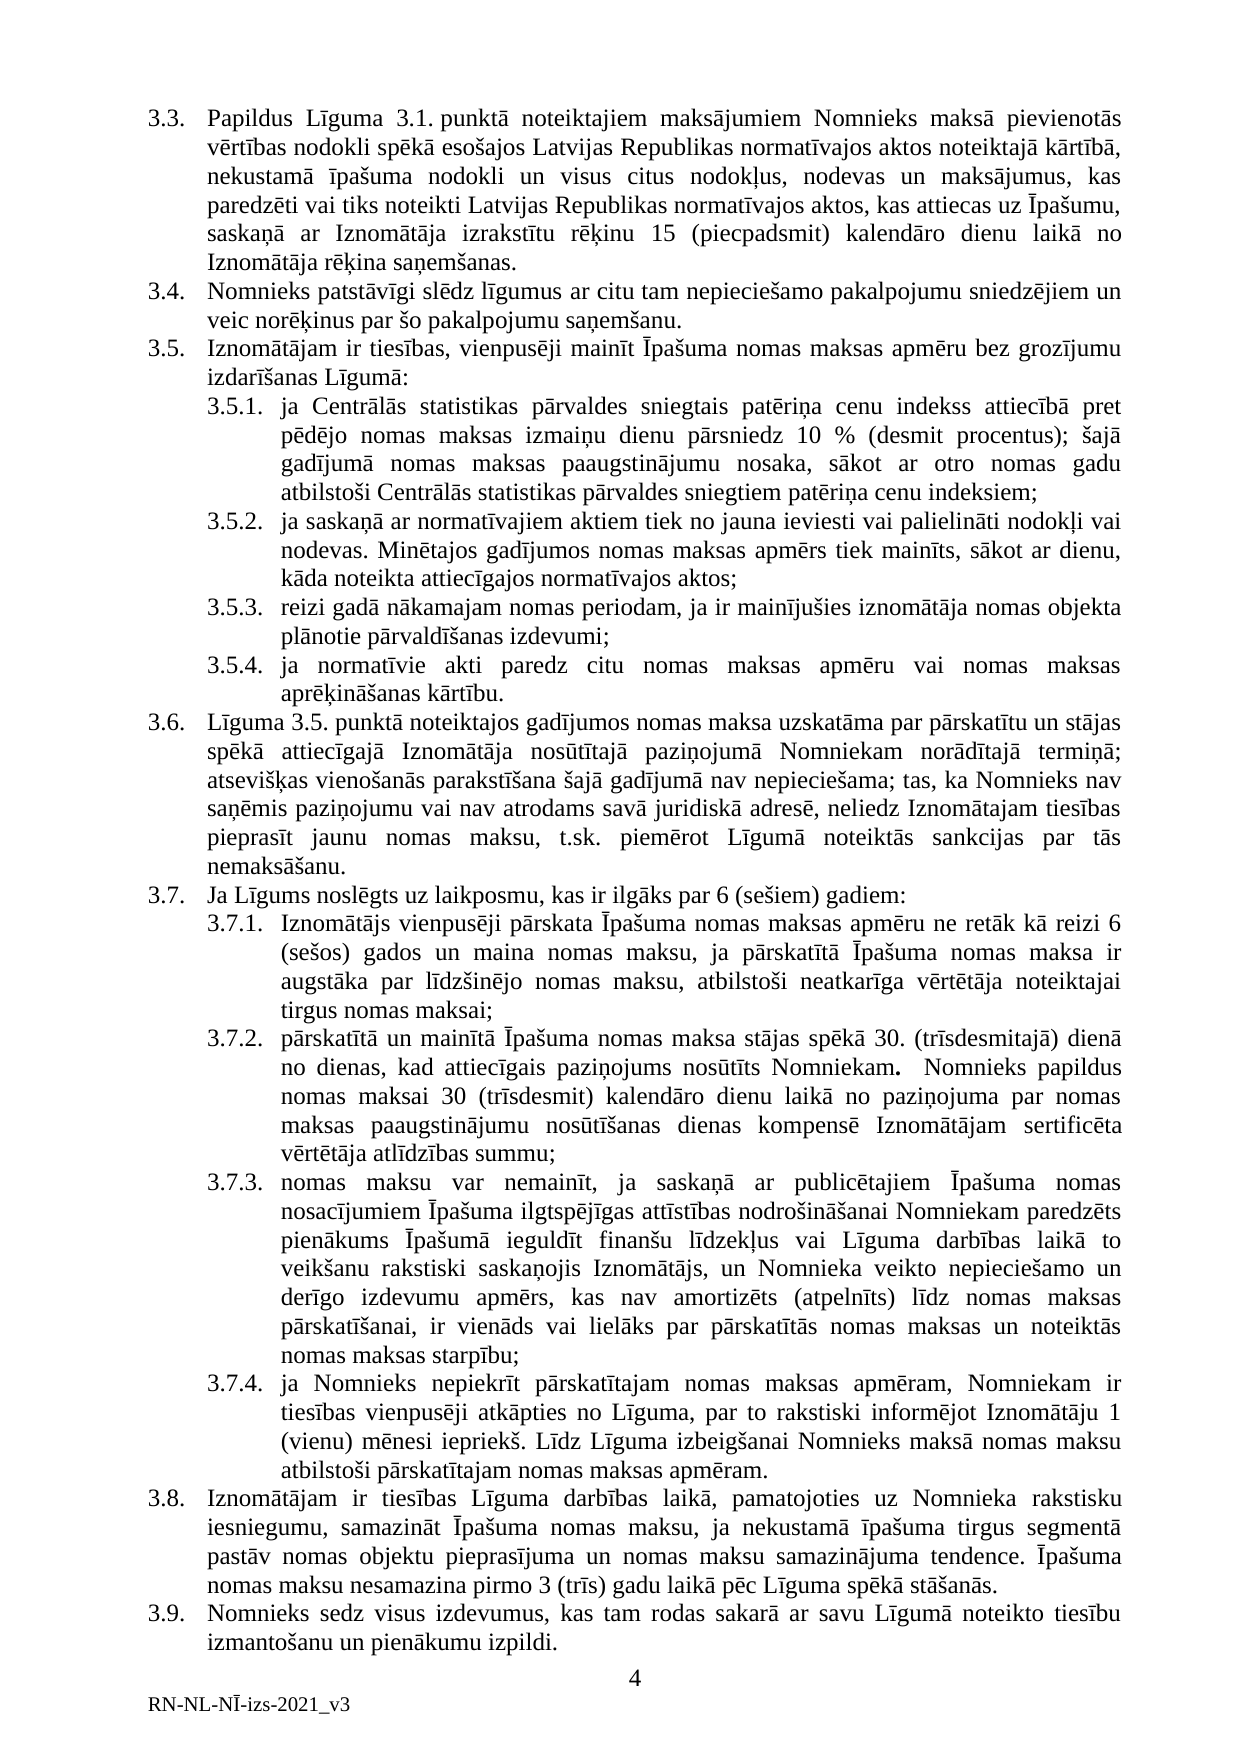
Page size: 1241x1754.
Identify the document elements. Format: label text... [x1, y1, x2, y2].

list reizi gadā nākamajam nomas periodam, ja ir mainījušies iznomātāja nomas objekta plānotie pārvaldīšanas izdevumi; [207, 592, 1122, 650]
list ja Centrālās statistikas pārvaldes sniegtais patēriņa cenu indekss attiecībā pret pēdējo nomas maksas izmaiņu dienu pārsniedz 10 % (desmit procentus); šajā gadījumā nomas maksas paaugstinājumu nosaka, sākot ar otro nomas gadu atbilstoši Centrālās statistikas pārvaldes sniegtiem patēriņa cenu indeksiem; [207, 391, 1122, 506]
list pārskatītā un mainītā Īpašuma nomas maksa stājas spēkā 30. (trīsdesmitajā) dienā no dienas, kad attiecīgais paziņojums nosūtīts Nomniekam. Nomnieks papildus nomas maksai 30 (trīsdesmit) kalendāro dienu laikā no paziņojuma par nomas maksas paaugstinājumu nosūtīšanas dienas kompensē Iznomātājam sertificēta vērtētāja atlīdzības summu; [207, 1023, 1122, 1167]
list Nomnieks sedz visus izdevumus, kas tam rodas sakarā ar savu Līgumā noteikto tiesību izmantošanu un pienākumu izpildi. [148, 1598, 1122, 1656]
list Iznomātājam ir tiesības, vienpusēji mainīt Īpašuma nomas maksas apmēru bez grozījumu izdarīšanas Līgumā: [148, 333, 1122, 391]
list Iznomātājs vienpusēji pārskata Īpašuma nomas maksas apmēru ne retāk kā reizi 6 (sešos) gados un maina nomas maksu, ja pārskatītā Īpašuma nomas maksa ir augstāka par līdzšinējo nomas maksu, atbilstoši neatkarīga vērtētāja noteiktajai tirgus nomas maksai; [207, 908, 1122, 1023]
list ja saskaņā ar normatīvajiem aktiem tiek no jauna ieviesti vai palielināti nodokļi vai nodevas. Minētajos gadījumos nomas maksas apmērs tiek mainīts, sākot ar dienu, kāda noteikta attiecīgajos normatīvajos aktos; [207, 506, 1122, 592]
list ja Nomnieks nepiekrīt pārskatītajam nomas maksas apmēram, Nomniekam ir tiesības vienpusēji atkāpties no Līguma, par to rakstiski informējot Iznomātāju 1 (vienu) mēnesi iepriekš. Līdz Līguma izbeigšanai Nomnieks maksā nomas maksu atbilstoši pārskatītajam nomas maksas apmēram. [207, 1368, 1122, 1483]
list Papildus Līguma 3.1. punktā noteiktajiem maksājumiem Nomnieks maksā pievienotās vērtības nodokli spēkā esošajos Latvijas Republikas normatīvajos aktos noteiktajā kārtībā, nekustamā īpašuma nodokli un visus citus nodokļus, nodevas un maksājumus, kas paredzēti vai tiks noteikti Latvijas Republikas normatīvajos aktos, kas attiecas uz Īpašumu, saskaņā ar Iznomātāja izrakstītu rēķinu 15 (piecpadsmit) kalendāro dienu laikā no Iznomātāja rēķina saņemšanas. [148, 103, 1122, 276]
list Līguma 3.5. punktā noteiktajos gadījumos nomas maksa uzskatāma par pārskatītu un stājas spēkā attiecīgajā Iznomātāja nosūtītajā paziņojumā Nomniekam norādītajā termiņā; atsevišķas vienošanās parakstīšana šajā gadījumā nav nepieciešama; tas, ka Nomnieks nav saņēmis paziņojumu vai nav atrodams savā juridiskā adresē, neliedz Iznomātajam tiesības pieprasīt jaunu nomas maksu, t.sk. piemērot Līgumā noteiktās sankcijas par tās nemaksāšanu. [148, 707, 1122, 880]
list Iznomātājam ir tiesības Līguma darbības laikā, pamatojoties uz Nomnieka rakstisku iesniegumu, samazināt Īpašuma nomas maksu, ja nekustamā īpašuma tirgus segmentā pastāv nomas objektu pieprasījuma un nomas maksu samazinājuma tendence. Īpašuma nomas maksu nesamazina pirmo 3 (trīs) gadu laikā pēc Līguma spēkā stāšanās. [148, 1483, 1122, 1598]
list Nomnieks patstāvīgi slēdz līgumus ar citu tam nepieciešamo pakalpojumu sniedzējiem un veic norēķinus par šo pakalpojumu saņemšanu. [148, 276, 1122, 333]
list ja normatīvie akti paredz citu nomas maksas apmēru vai nomas maksas aprēķināšanas kārtību. [207, 650, 1122, 707]
list nomas maksu var nemainīt, ja saskaņā ar publicētajiem Īpašuma nomas nosacījumiem Īpašuma ilgtspējīgas attīstības nodrošināšanai Nomniekam paredzēts pienākums Īpašumā ieguldīt finanšu līdzekļus vai Līguma darbības laikā to veikšanu rakstiski saskaņojis Iznomātājs, un Nomnieka veikto nepieciešamo un derīgo izdevumu apmērs, kas nav amortizēts (atpelnīts) līdz nomas maksas pārskatīšanai, ir vienāds vai lielāks par pārskatītās nomas maksas un noteiktās nomas maksas starpību; [207, 1167, 1122, 1368]
list Ja Līgums noslēgts uz laikposmu, kas ir ilgāks par 6 (sešiem) gadiem: [148, 880, 1122, 908]
